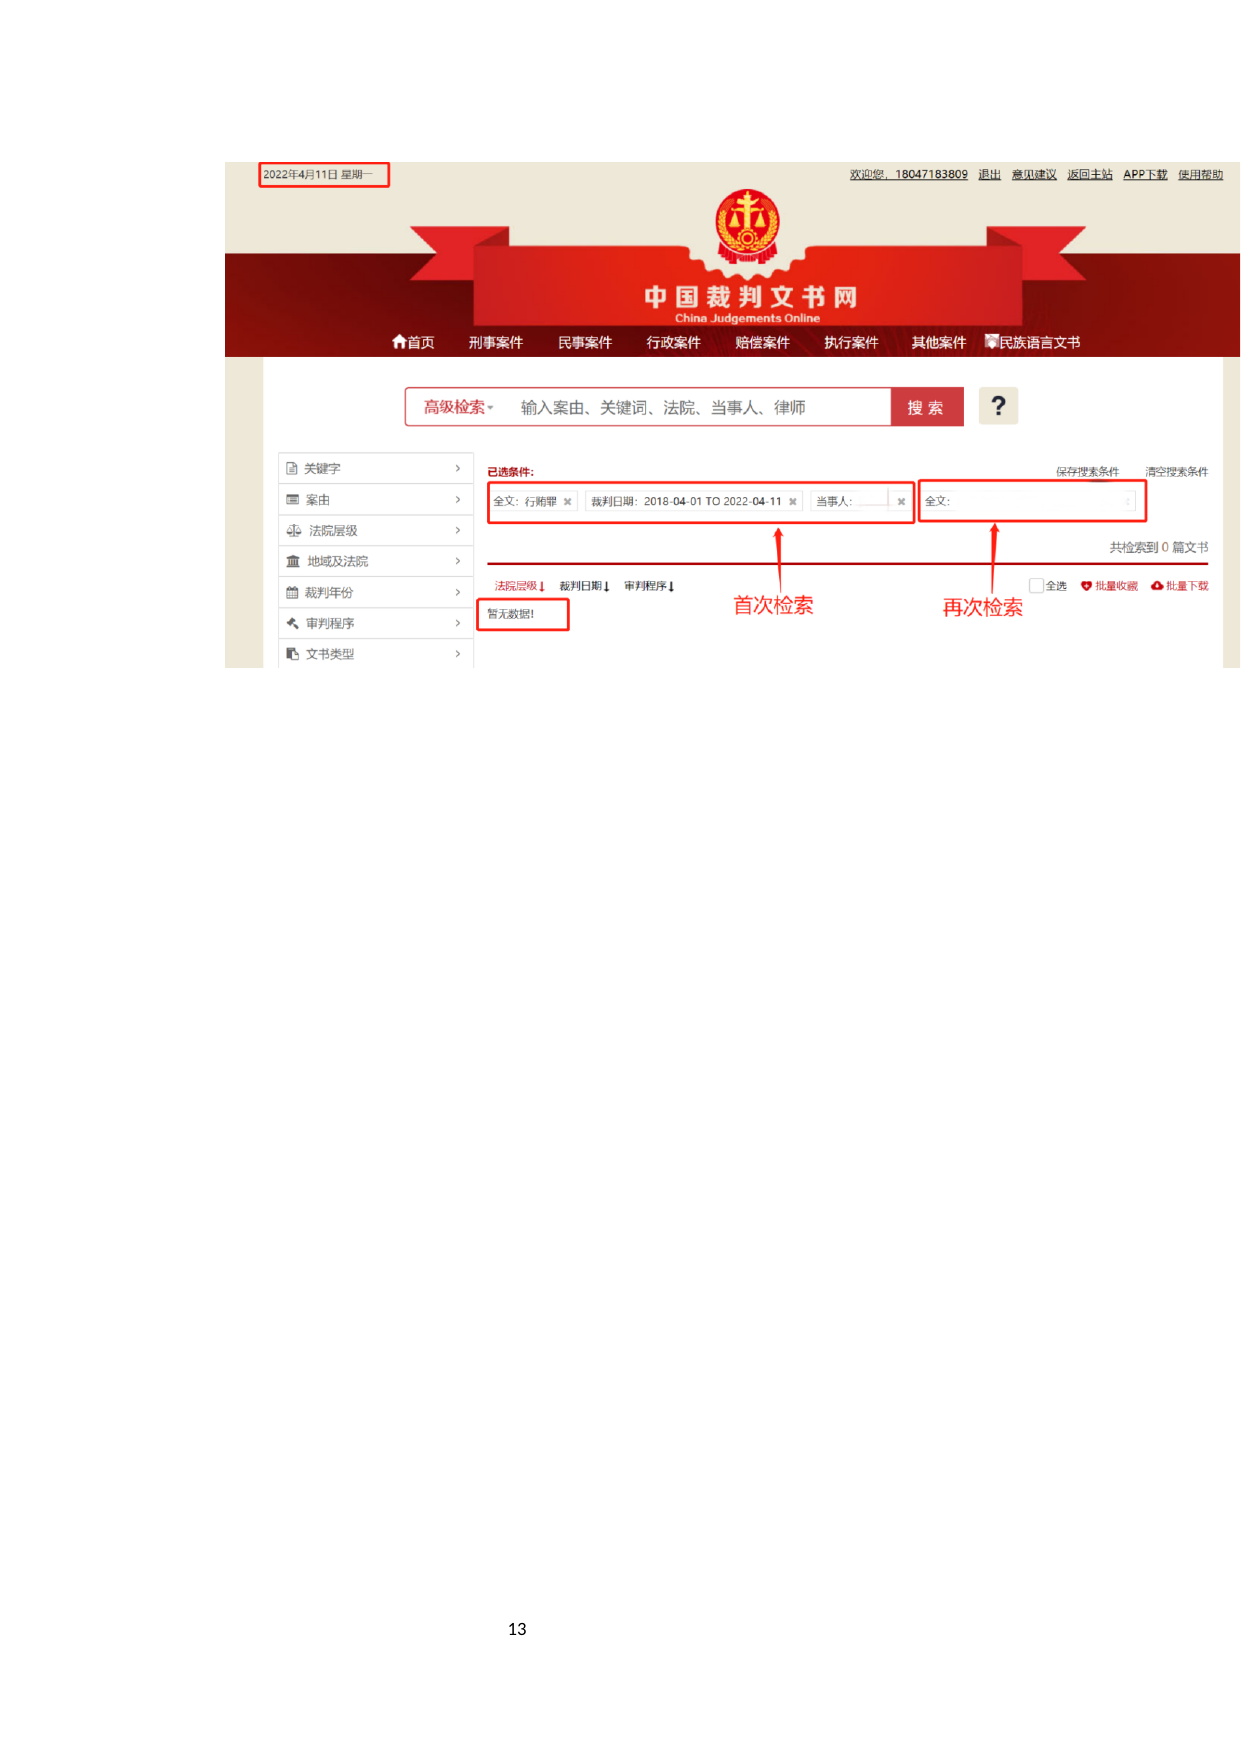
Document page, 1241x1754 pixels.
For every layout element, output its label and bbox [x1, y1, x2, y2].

picture [225, 162, 1241, 668]
